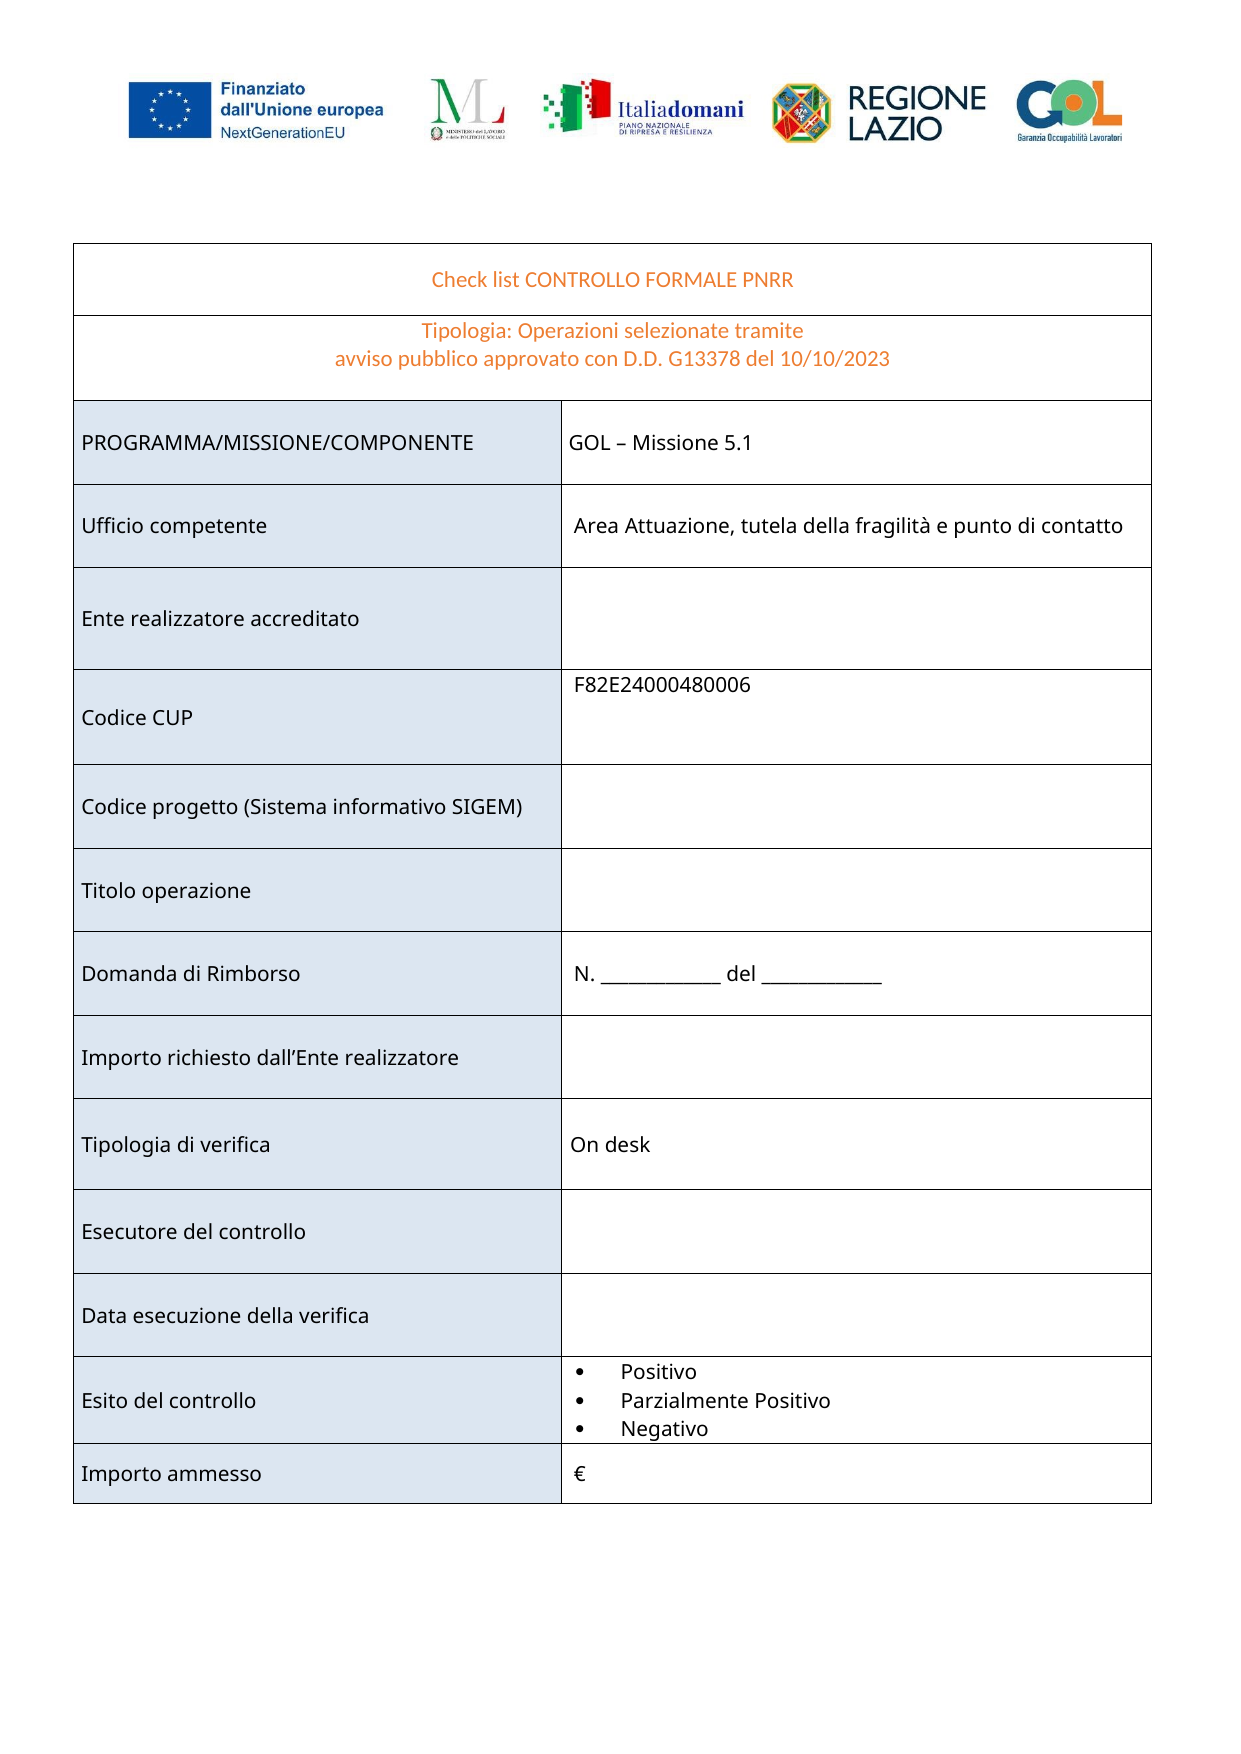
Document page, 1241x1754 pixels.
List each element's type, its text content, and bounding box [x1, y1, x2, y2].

table_cell [562, 1190, 1151, 1273]
table_cell Data esecuzione della verifica [74, 1274, 561, 1356]
table_cell Tipologia: Operazioni selezionate tramite avviso pubblico approvato con D.D. G13378 del 10/10/2023 [74, 316, 1151, 400]
table_cell Positivo Parzialmente Positivo Negativo [562, 1357, 1151, 1443]
table_cell F82E24000480006 [562, 670, 1151, 764]
table_cell N. _____________ del _____________ [562, 932, 1151, 1015]
table_cell Codice progetto (Sistema informativo SIGEM) [74, 765, 561, 848]
table_cell Esecutore del controllo [74, 1190, 561, 1273]
table_cell Ufficio competente [74, 485, 561, 567]
table_cell Tipologia di verifica [74, 1099, 561, 1189]
table_header Check list CONTROLLO FORMALE PNRR [74, 244, 1151, 315]
table_cell Area Attuazione, tutela della fragilità e punto di contatto [562, 485, 1151, 567]
picture [118, 73, 1123, 168]
table_cell Importo richiesto dall’Ente realizzatore [74, 1016, 561, 1098]
table_cell [562, 765, 1151, 848]
table_cell [562, 849, 1151, 931]
table_cell [562, 1016, 1151, 1098]
table_cell Importo ammesso [74, 1444, 561, 1503]
table_cell Titolo operazione [74, 849, 561, 931]
table_cell GOL – Missione 5.1 [562, 401, 1151, 484]
table_cell [562, 1274, 1151, 1356]
table_cell On desk [562, 1099, 1151, 1189]
table_cell [562, 568, 1151, 669]
table_cell Domanda di Rimborso [74, 932, 561, 1015]
table_cell € [562, 1444, 1151, 1503]
table_cell Ente realizzatore accreditato [74, 568, 561, 669]
table_cell Esito del controllo [74, 1357, 561, 1443]
table_cell PROGRAMMA/MISSIONE/COMPONENTE [74, 401, 561, 484]
table_cell Codice CUP [74, 670, 561, 764]
